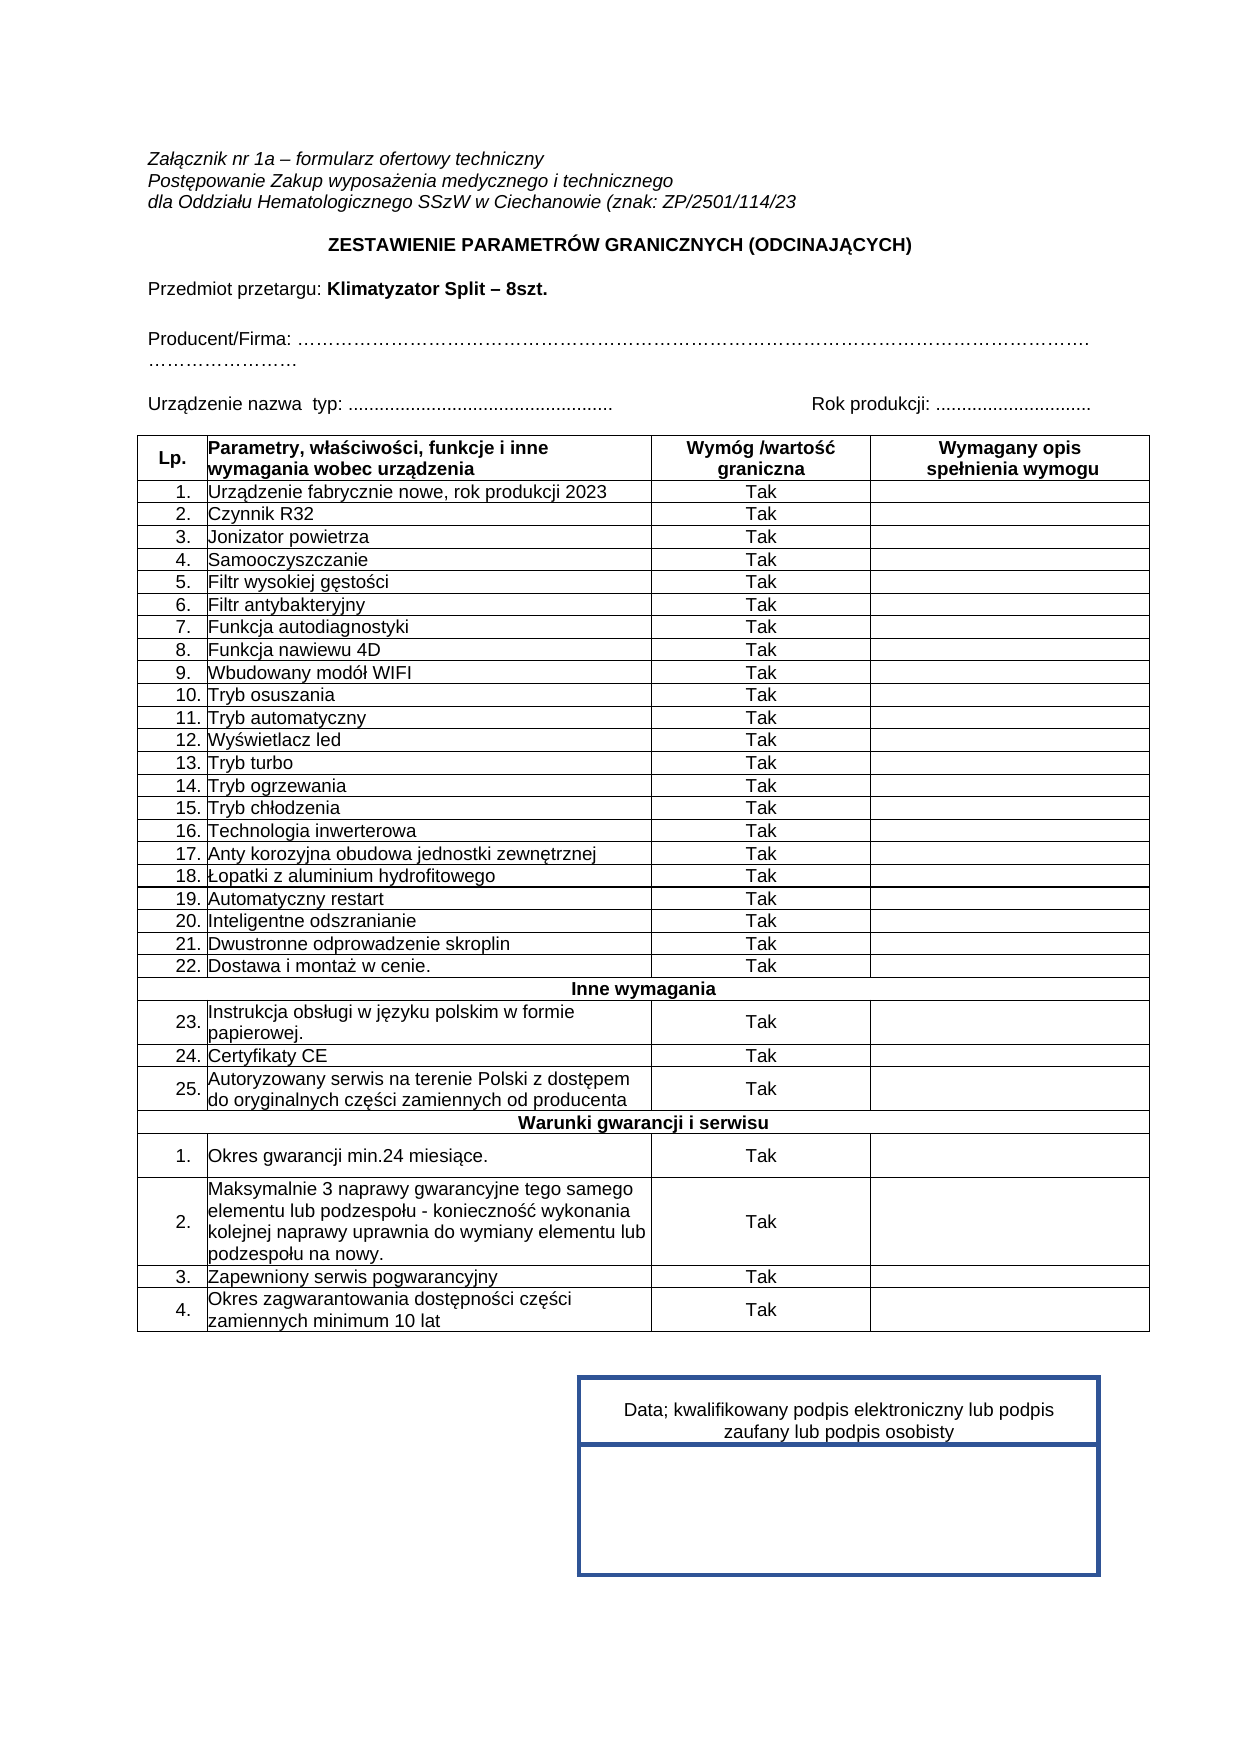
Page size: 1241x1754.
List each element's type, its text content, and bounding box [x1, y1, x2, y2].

table_cell Tak [652, 910, 870, 932]
table_cell Tak [652, 481, 870, 502]
table_cell [138, 775, 207, 796]
table_cell Zapewniony serwis pogwarancyjny [208, 1266, 651, 1287]
table_cell [138, 707, 207, 728]
table_cell Tak [652, 684, 870, 706]
table_cell [871, 1045, 1149, 1066]
table_cell [871, 571, 1149, 593]
table_cell Tak [652, 729, 870, 751]
table_cell [138, 1001, 207, 1044]
table_cell [871, 1178, 1149, 1264]
table_cell Instrukcja obsługi w języku polskim w formie papierowej. [208, 1001, 651, 1044]
table_cell Jonizator powietrza [208, 526, 651, 547]
table_cell Tak [652, 1178, 870, 1264]
text Producent/Firma: ……………………………………………………………………………………………………………….…………………… [148, 328, 1093, 371]
table_cell [138, 616, 207, 638]
table_cell Tak [652, 1067, 870, 1110]
table_cell [871, 1134, 1149, 1177]
table_cell [138, 752, 207, 773]
text Urządzenie nazwa typ: ................................................... Rok produkcji: .............................. [148, 392, 1093, 414]
table_cell [138, 571, 207, 593]
table_cell Tak [652, 775, 870, 796]
table_cell [871, 1001, 1149, 1044]
table_cell Automatyczny restart [208, 888, 651, 909]
table_cell Filtr antybakteryjny [208, 594, 651, 615]
table_cell Tak [652, 1288, 870, 1331]
table_cell [871, 594, 1149, 615]
table_cell [871, 661, 1149, 683]
table_cell Wbudowany modół WIFI [208, 661, 651, 683]
table_cell [138, 684, 207, 706]
table_cell Maksymalnie 3 naprawy gwarancyjne tego samego elementu lub podzespołu - konieczność wykonania kolejnej naprawy uprawnia do wymiany elementu lub podzespołu na nowy. [208, 1178, 651, 1264]
table_cell Dostawa i montaż w cenie. [208, 955, 651, 977]
table_cell [871, 1288, 1149, 1331]
table_cell [138, 797, 207, 819]
table_cell [138, 820, 207, 841]
text ZESTAWIENIE PARAMETRÓW GRANICZNYCH (ODCINAJĄCYCH) [148, 234, 1093, 256]
table_cell Tak [652, 503, 870, 525]
table_cell Inne wymagania [138, 978, 1149, 999]
table_cell Anty korozyjna obudowa jednostki zewnętrznej [208, 842, 651, 864]
table_cell [138, 481, 207, 502]
text dla Oddziału Hematologicznego SSzW w Ciechanowie (znak: ZP/2501/114/23 [148, 191, 1093, 213]
table_cell Tak [652, 1134, 870, 1177]
table_cell Samooczyszczanie [208, 549, 651, 570]
table_cell Łopatki z aluminium hydrofitowego [208, 865, 651, 886]
table_cell Warunki gwarancji i serwisu [138, 1111, 1149, 1133]
table_cell Tryb chłodzenia [208, 797, 651, 819]
table_cell Autoryzowany serwis na terenie Polski z dostępem do oryginalnych części zamiennych od producenta [208, 1067, 651, 1110]
table_cell [871, 707, 1149, 728]
table_header Parametry, właściwości, funkcje i inne wymagania wobec urządzenia [208, 436, 651, 479]
table_cell [138, 865, 207, 886]
table_cell Tak [652, 955, 870, 977]
table_cell Wyświetlacz led [208, 729, 651, 751]
table_cell Tak [652, 549, 870, 570]
table_cell [871, 888, 1149, 909]
table_cell Tak [652, 752, 870, 773]
table_cell [871, 729, 1149, 751]
table_cell Certyfikaty CE [208, 1045, 651, 1066]
table_cell [871, 1067, 1149, 1110]
table_cell [138, 910, 207, 932]
table_cell Tak [652, 1001, 870, 1044]
table_cell [871, 933, 1149, 954]
table_cell Tak [652, 1045, 870, 1066]
table_cell Tak [652, 571, 870, 593]
table_cell Inteligentne odszranianie [208, 910, 651, 932]
table_cell [871, 797, 1149, 819]
table_cell Tryb ogrzewania [208, 775, 651, 796]
table_cell Funkcja nawiewu 4D [208, 639, 651, 660]
table_cell [871, 775, 1149, 796]
table_cell [138, 661, 207, 683]
table_cell [138, 842, 207, 864]
table_header Data; kwalifikowany podpis elektroniczny lub podpis zaufany lub podpis osobisty [581, 1380, 1096, 1442]
table_cell Czynnik R32 [208, 503, 651, 525]
table_cell Tak [652, 594, 870, 615]
table_cell [871, 684, 1149, 706]
table_cell Funkcja autodiagnostyki [208, 616, 651, 638]
table_header Wymagany opis spełnienia wymogu [871, 436, 1149, 479]
table_cell [871, 503, 1149, 525]
table_cell [138, 955, 207, 977]
table_cell [138, 1067, 207, 1110]
table_header Wymóg /wartość graniczna [652, 436, 870, 479]
table_cell Tak [652, 888, 870, 909]
table_cell [138, 549, 207, 570]
table_cell Tryb osuszania [208, 684, 651, 706]
table_cell [138, 1134, 207, 1177]
table_cell Tak [652, 820, 870, 841]
table_cell Tak [652, 526, 870, 547]
table_header Lp. [138, 436, 207, 479]
table_cell Technologia inwerterowa [208, 820, 651, 841]
table_cell Tak [652, 639, 870, 660]
table_cell [871, 639, 1149, 660]
table_cell Tak [652, 661, 870, 683]
table_cell [871, 481, 1149, 502]
table_cell [138, 1288, 207, 1331]
table_cell [871, 616, 1149, 638]
table_cell [871, 526, 1149, 547]
table_cell [138, 1045, 207, 1066]
table_cell [871, 842, 1149, 864]
table_cell [138, 888, 207, 909]
table_cell [138, 639, 207, 660]
table_cell Okres gwarancji min.24 miesiące. [208, 1134, 651, 1177]
table_cell Tak [652, 616, 870, 638]
text Postępowanie Zakup wyposażenia medycznego i technicznego [148, 169, 1093, 191]
table_cell Filtr wysokiej gęstości [208, 571, 651, 593]
table_cell [138, 1178, 207, 1264]
table_cell [138, 729, 207, 751]
table_cell [138, 503, 207, 525]
table_cell [138, 526, 207, 547]
text Przedmiot przetargu: Klimatyzator Split – 8szt. [148, 277, 1093, 299]
table_cell Okres zagwarantowania dostępności części zamiennych minimum 10 lat [208, 1288, 651, 1331]
table_cell [871, 549, 1149, 570]
table_cell [871, 955, 1149, 977]
table_cell [138, 1266, 207, 1287]
table_cell Urządzenie fabrycznie nowe, rok produkcji 2023 [208, 481, 651, 502]
table_cell Tryb turbo [208, 752, 651, 773]
table_cell Tak [652, 1266, 870, 1287]
text Załącznik nr 1a – formularz ofertowy techniczny [148, 148, 1093, 169]
table_cell [871, 752, 1149, 773]
table_cell Tryb automatyczny [208, 707, 651, 728]
table_cell [581, 1447, 1096, 1572]
table_cell [871, 910, 1149, 932]
table_cell Tak [652, 797, 870, 819]
table_cell Dwustronne odprowadzenie skroplin [208, 933, 651, 954]
table_cell Tak [652, 707, 870, 728]
table_cell [138, 933, 207, 954]
table_cell Tak [652, 842, 870, 864]
table_cell [871, 820, 1149, 841]
table_cell Tak [652, 865, 870, 886]
table_cell [871, 1266, 1149, 1287]
table_cell [871, 865, 1149, 886]
table_cell Tak [652, 933, 870, 954]
table_cell [138, 594, 207, 615]
